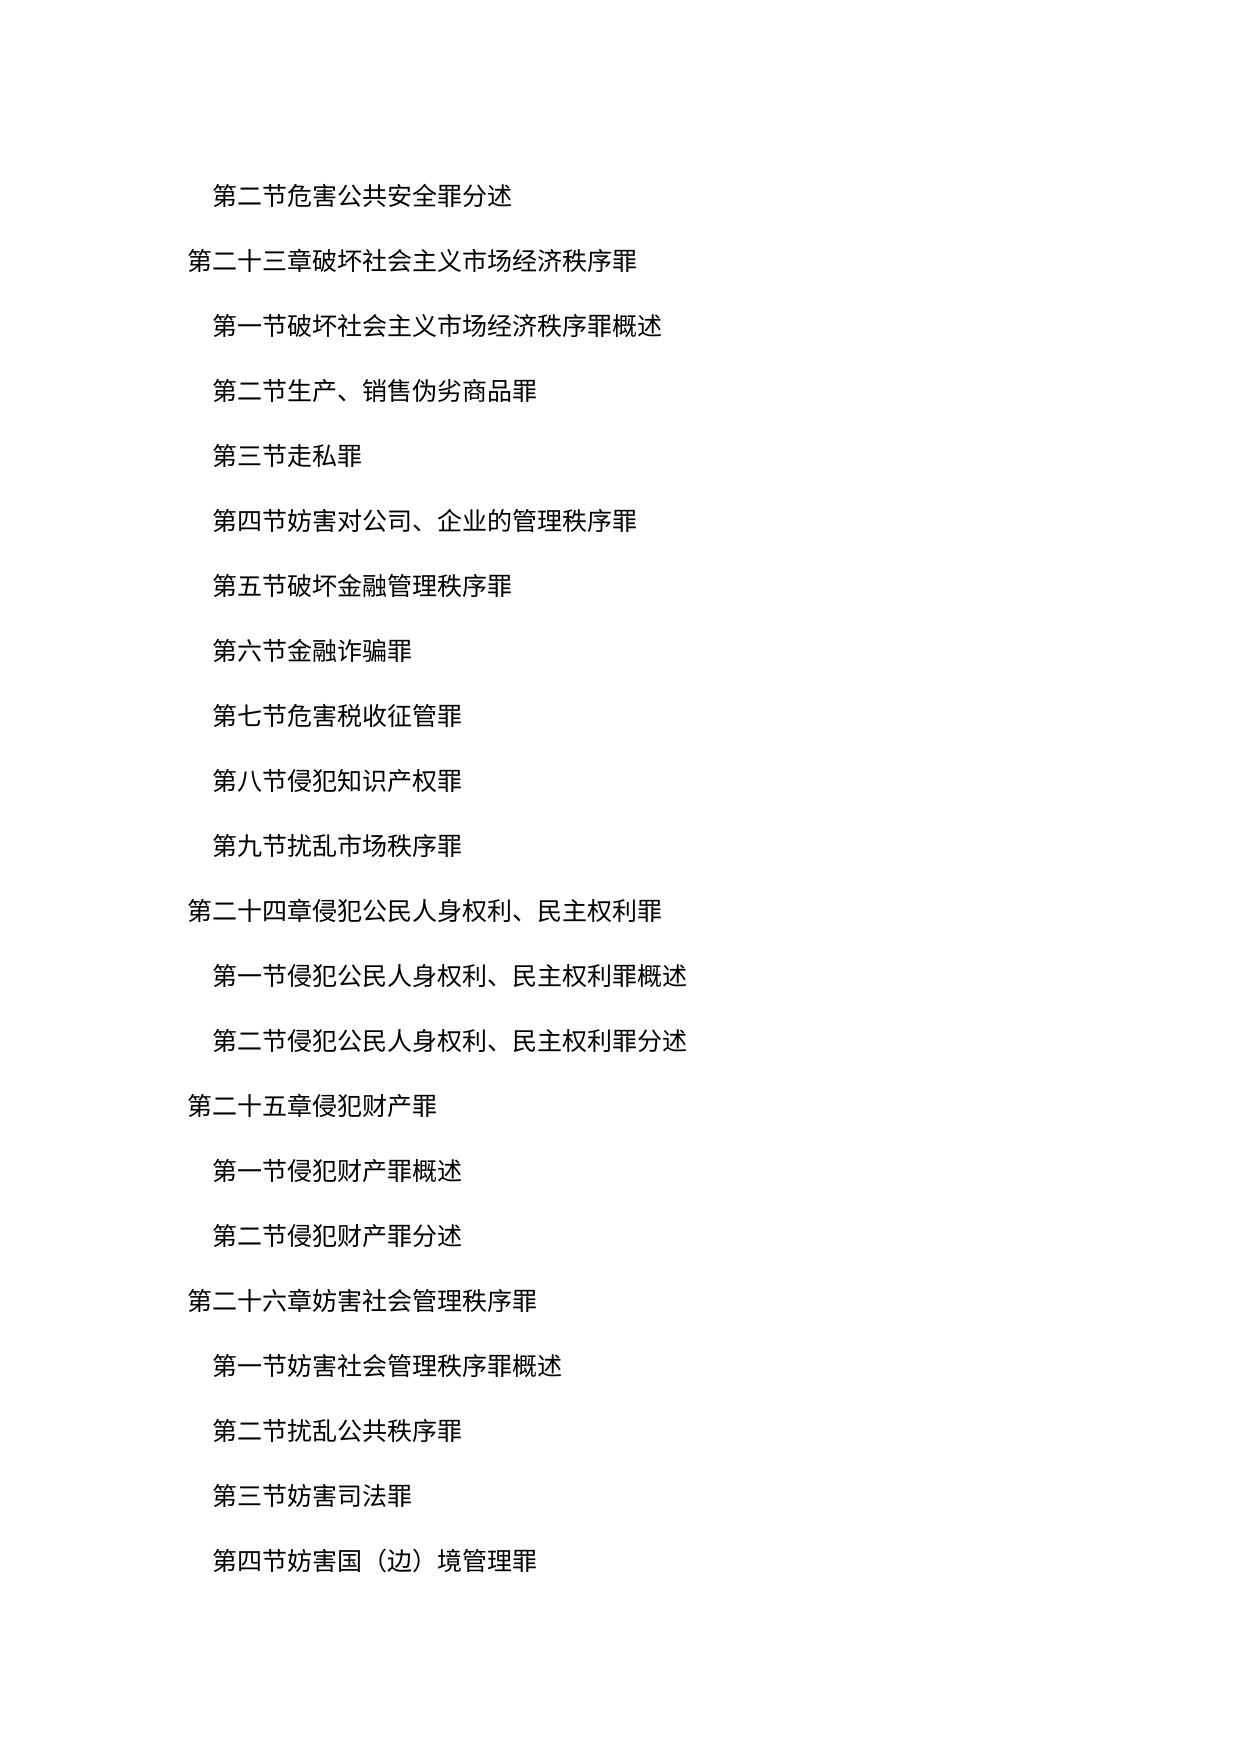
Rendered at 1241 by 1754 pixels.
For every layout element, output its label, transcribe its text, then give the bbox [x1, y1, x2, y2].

text 第二十三章破坏社会主义市场经济秩序罪 [187, 227, 1053, 292]
text 第二节侵犯财产罪分述 [187, 1202, 1053, 1267]
text 第四节妨害国（边）境管理罪 [187, 1527, 1053, 1592]
text 第三节妨害司法罪 [187, 1462, 1053, 1527]
text 第一节侵犯财产罪概述 [187, 1137, 1053, 1202]
text 第一节妨害社会管理秩序罪概述 [187, 1332, 1053, 1397]
text 第九节扰乱市场秩序罪 [187, 812, 1053, 877]
text 第一节破坏社会主义市场经济秩序罪概述 [187, 292, 1053, 357]
text 第二节生产、销售伪劣商品罪 [187, 357, 1053, 422]
text 第二节侵犯公民人身权利、民主权利罪分述 [187, 1007, 1053, 1072]
text 第二节危害公共安全罪分述 [187, 162, 1053, 227]
text 第一节侵犯公民人身权利、民主权利罪概述 [187, 942, 1053, 1007]
text 第二十四章侵犯公民人身权利、民主权利罪 [187, 877, 1053, 942]
text 第二十六章妨害社会管理秩序罪 [187, 1267, 1053, 1332]
text 第六节金融诈骗罪 [187, 617, 1053, 682]
text 第五节破坏金融管理秩序罪 [187, 552, 1053, 617]
text 第二节扰乱公共秩序罪 [187, 1397, 1053, 1462]
text 第三节走私罪 [187, 422, 1053, 487]
text 第八节侵犯知识产权罪 [187, 747, 1053, 812]
text 第四节妨害对公司、企业的管理秩序罪 [187, 487, 1053, 552]
text 第二十五章侵犯财产罪 [187, 1072, 1053, 1137]
text 第七节危害税收征管罪 [187, 682, 1053, 747]
